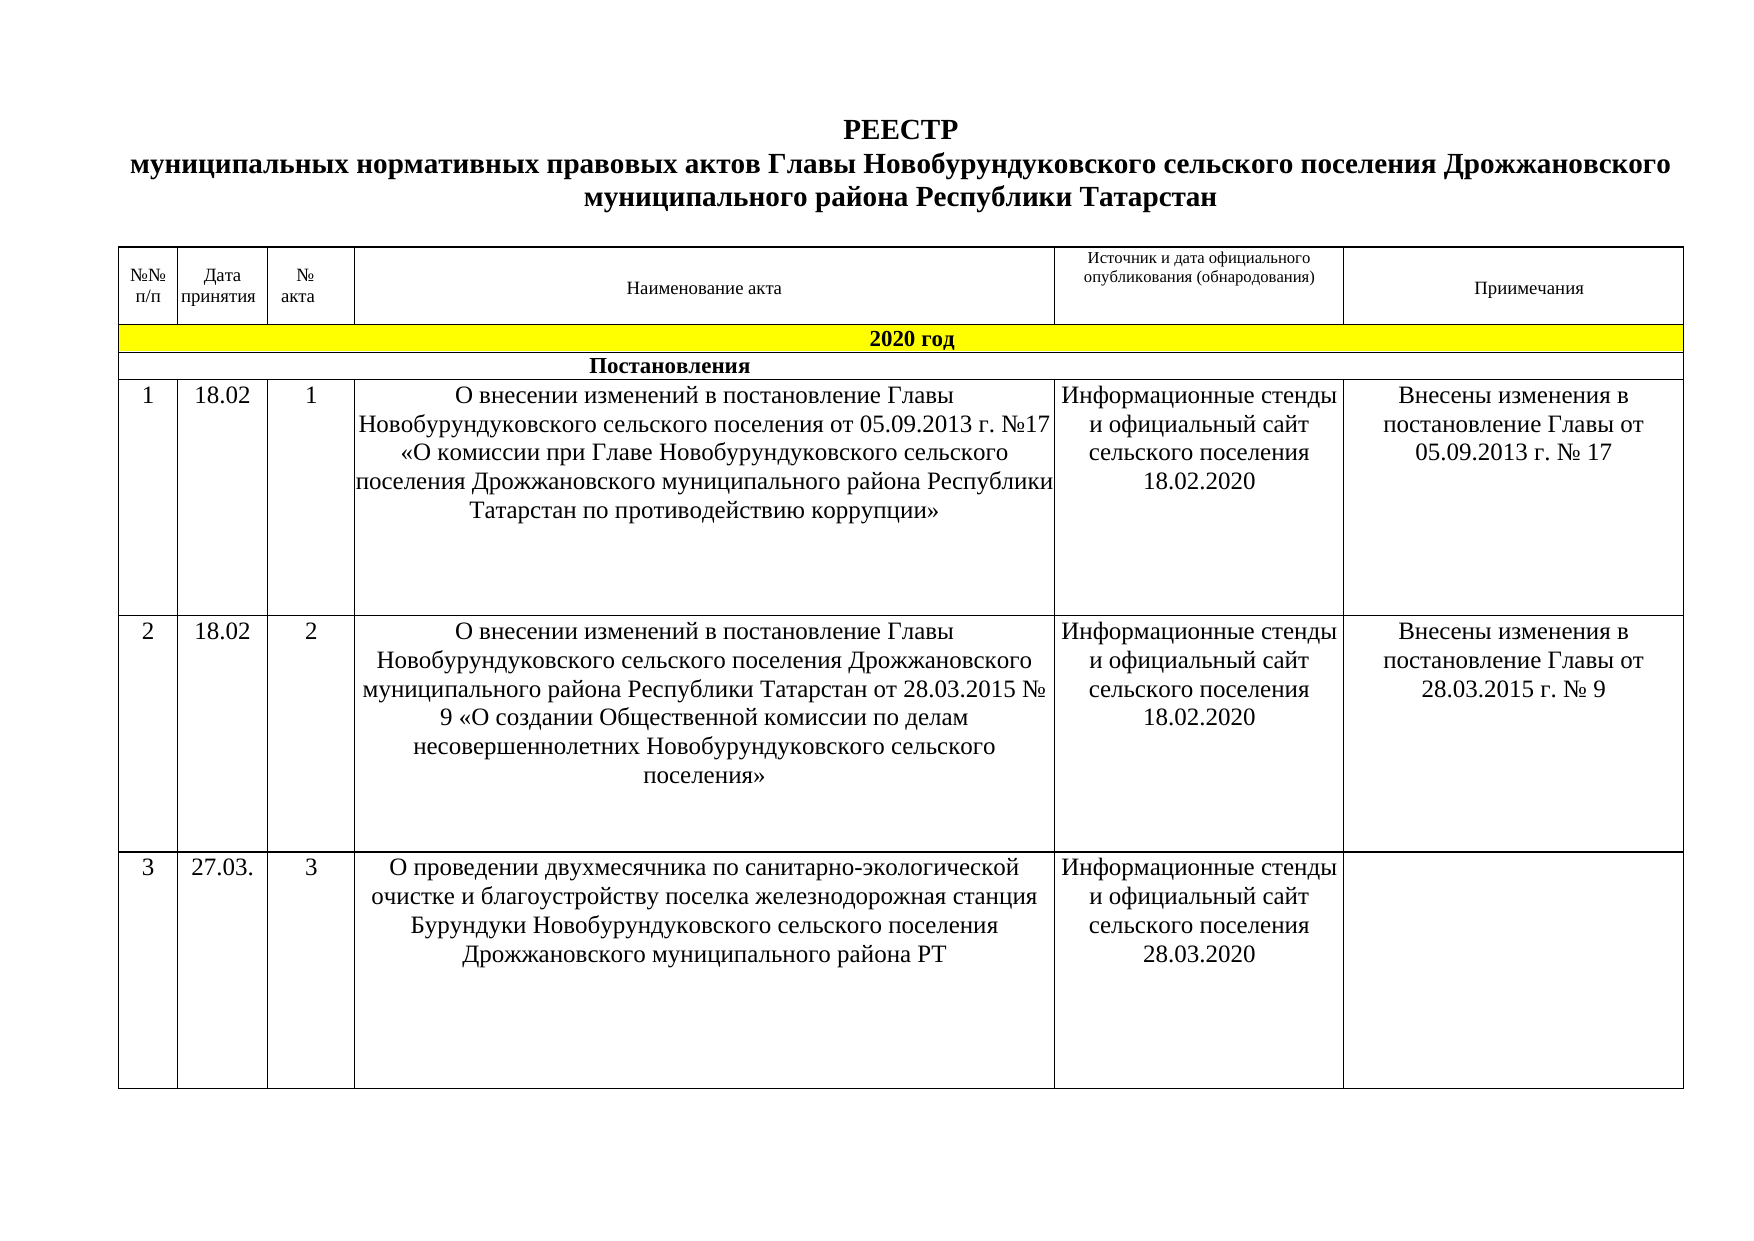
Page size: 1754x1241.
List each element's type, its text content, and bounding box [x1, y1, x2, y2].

table_cell 2 [268, 616, 354, 851]
table_cell О проведении двухмесячника по санитарно-экологической очистке и благоустройству поселка железнодорожная станция Бурундуки Новобурундуковского сельского поселения Дрожжановского муниципального района РТ [355, 853, 1054, 1088]
table_cell Информационные стенды и официальный сайт сельского поселения 18.02.2020 [1055, 380, 1343, 615]
table_header Наименование акта [355, 248, 1054, 324]
table_header Дата принятия [178, 248, 267, 324]
table_cell 3 [119, 853, 177, 1088]
table_cell 2020 год [119, 325, 1683, 351]
table_header Приимечания [1344, 248, 1683, 324]
table_cell Информационные стенды и официальный сайт сельского поселения 28.03.2020 [1055, 853, 1343, 1088]
table_cell Внесены изменения в постановление Главы от 05.09.2013 г. № 17 [1344, 380, 1683, 615]
table_cell О внесении изменений в постановление Главы Новобурундуковского сельского поселения Дрожжановского муниципального района Республики Татарстан от 28.03.2015 № 9 «О создании Общественной комиссии по делам несовершеннолетних Новобурундуковского сельского поселения» [355, 616, 1054, 851]
text РЕЕСТР [118, 112, 1683, 146]
table_cell 1 [268, 380, 354, 615]
table_cell Внесены изменения в постановление Главы от 28.03.2015 г. № 9 [1344, 616, 1683, 851]
table_cell О внесении изменений в постановление Главы Новобурундуковского сельского поселения от 05.09.2013 г. №17 «О комиссии при Главе Новобурундуковского сельского поселения Дрожжановского муниципального района Республики Татарстан по противодействию коррупции» [355, 380, 1054, 615]
table_cell [1344, 853, 1683, 1088]
table_cell 18.02 [178, 616, 267, 851]
text муниципальных нормативных правовых актов Главы Новобурундуковского сельского поселения Дрожжановского [118, 146, 1683, 179]
table_cell 2 [119, 616, 177, 851]
table_cell 18.02 [178, 380, 267, 615]
table_cell 1 [119, 380, 177, 615]
table_cell Информационные стенды и официальный сайт сельского поселения 18.02.2020 [1055, 616, 1343, 851]
table_cell 3 [268, 853, 354, 1088]
table_header № акта [268, 248, 354, 324]
table_header Источник и дата официального опубликования (обнародования) [1055, 248, 1343, 324]
table_cell 27.03. [178, 853, 267, 1088]
text муниципального района Республики Татарстан [118, 179, 1683, 213]
table_header №№ п/п [119, 248, 177, 324]
table_cell Постановления [119, 353, 1683, 379]
